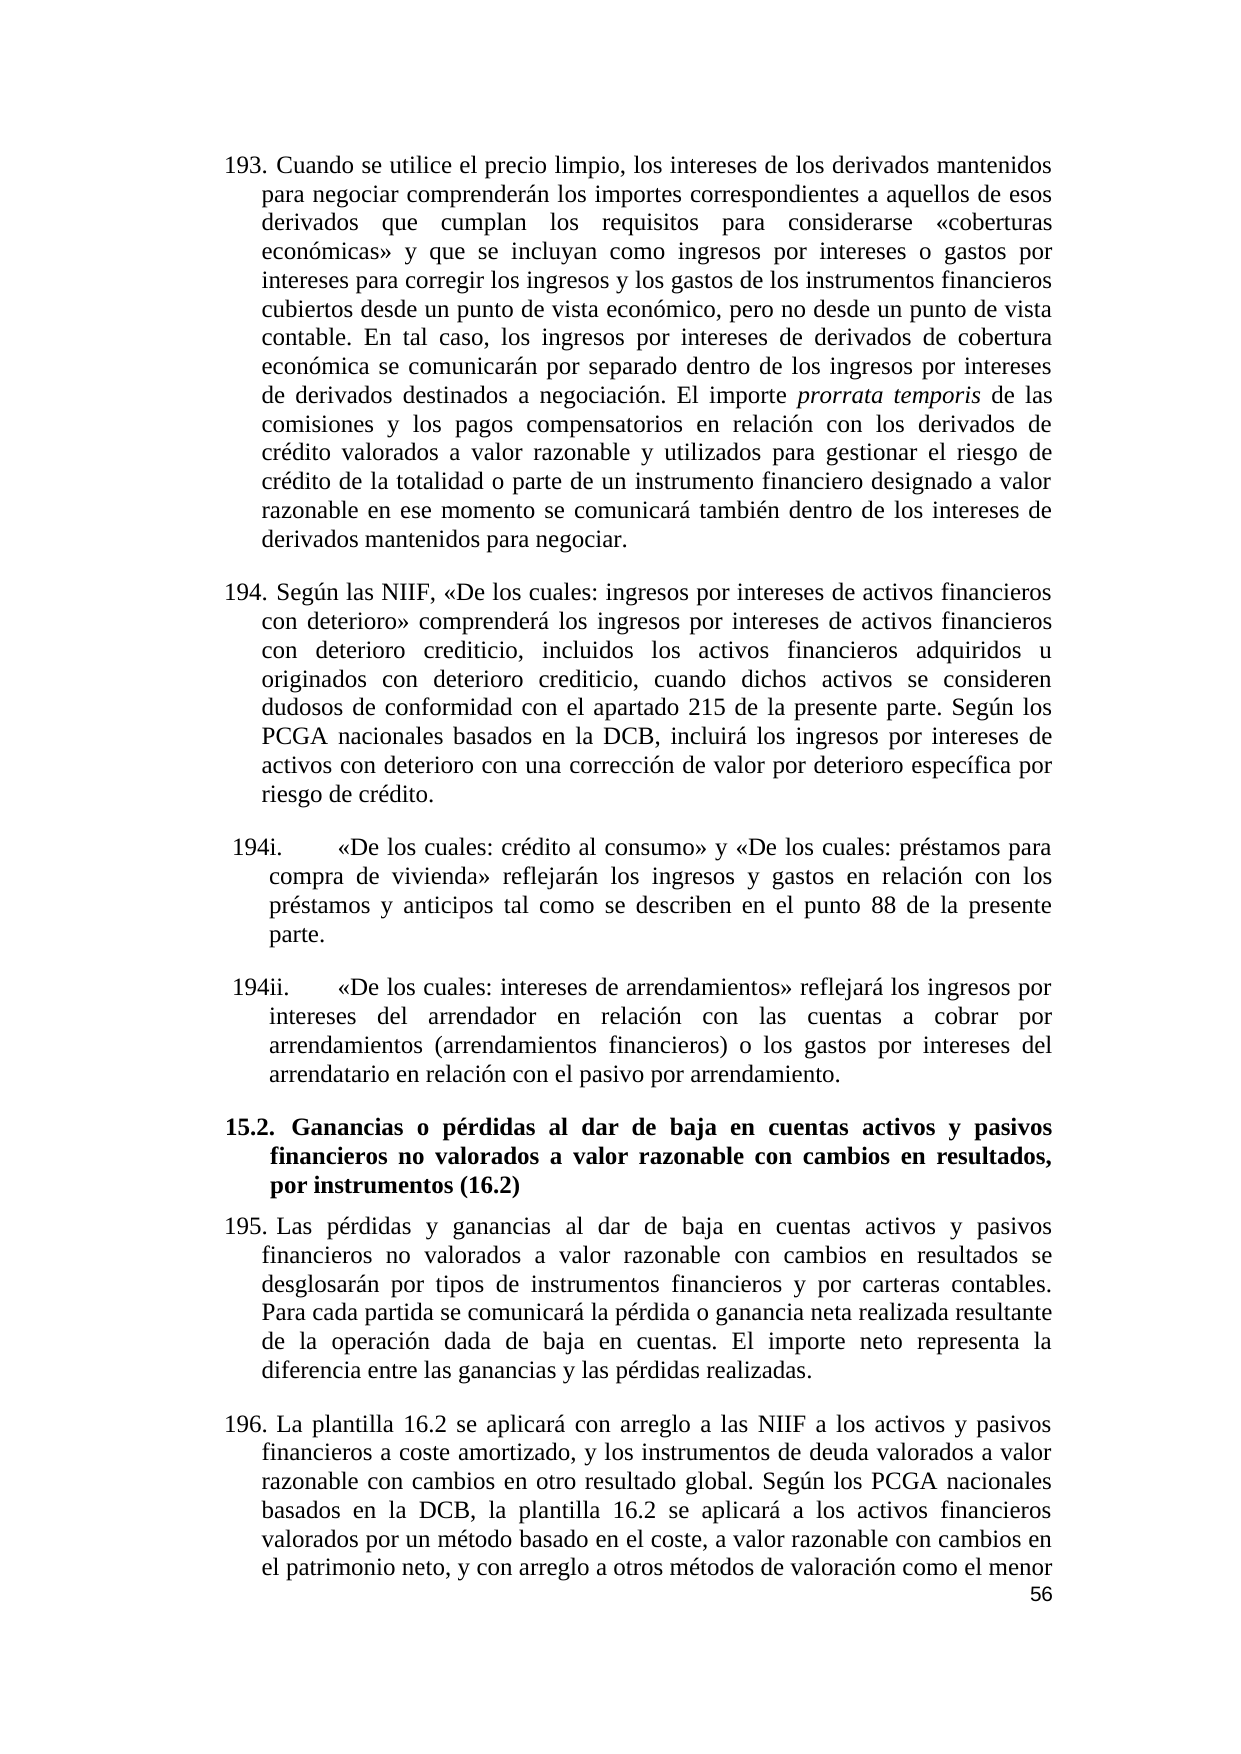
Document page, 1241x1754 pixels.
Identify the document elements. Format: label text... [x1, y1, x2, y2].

list 194ii. «De los cuales: intereses de arrendamientos» reflejará los ingresos por intereses del arrendador en relación con las cuentas a cobrar por arrendamientos (arrendamientos financieros) o los gastos por intereses del arrendatario en relación con el pasivo por arrendamiento. [232, 972, 1053, 1087]
text Las pérdidas y ganancias al dar de baja en cuentas activos y pasivos financieros no valorados a valor razonable con cambios en resultados se desglosarán por tipos de instrumentos financieros y por carteras contables. Para cada partida se comunicará la pérdida o ganancia neta realizada resultante de la operación dada de baja en cuentas. El importe neto representa la diferencia entre las ganancias y las pérdidas realizadas. [224, 1211, 1053, 1384]
text Cuando se utilice el precio limpio, los intereses de los derivados mantenidos para negociar comprenderán los importes correspondientes a aquellos de esos derivados que cumplan los requisitos para considerarse «coberturas económicas» y que se incluyan como ingresos por intereses o gastos por intereses para corregir los ingresos y los gastos de los instrumentos financieros cubiertos desde un punto de vista económico, pero no desde un punto de vista contable. En tal caso, los ingresos por intereses de derivados de cobertura económica se comunicarán por separado dentro de los ingresos por intereses de derivados destinados a negociación. El importe prorrata temporis de las comisiones y los pagos compensatorios en relación con los derivados de crédito valorados a valor razonable y utilizados para gestionar el riesgo de crédito de la totalidad o parte de un instrumento financiero designado a valor razonable en ese momento se comunicará también dentro de los intereses de derivados mantenidos para negociar. [224, 150, 1053, 552]
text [224, 1409, 1053, 1581]
list 194i. «De los cuales: crédito al consumo» y «De los cuales: préstamos para compra de vivienda» reflejarán los ingresos y gastos en relación con los préstamos y anticipos tal como se describen en el punto 88 de la presente parte. [232, 832, 1053, 947]
subtitle Ganancias o pérdidas al dar de baja en cuentas activos y pasivos financieros no valorados a valor razonable con cambios en resultados, por instrumentos (16.2) [225, 1112, 1053, 1199]
text Según las NIIF, «De los cuales: ingresos por intereses de activos financieros con deterioro» comprenderá los ingresos por intereses de activos financieros con deterioro crediticio, incluidos los activos financieros adquiridos u originados con deterioro crediticio, cuando dichos activos se consideren dudosos de conformidad con el apartado 215 de la presente parte. Según los PCGA nacionales basados en la DCB, incluirá los ingresos por intereses de activos con deterioro con una corrección de valor por deterioro específica por riesgo de crédito. [224, 577, 1053, 807]
